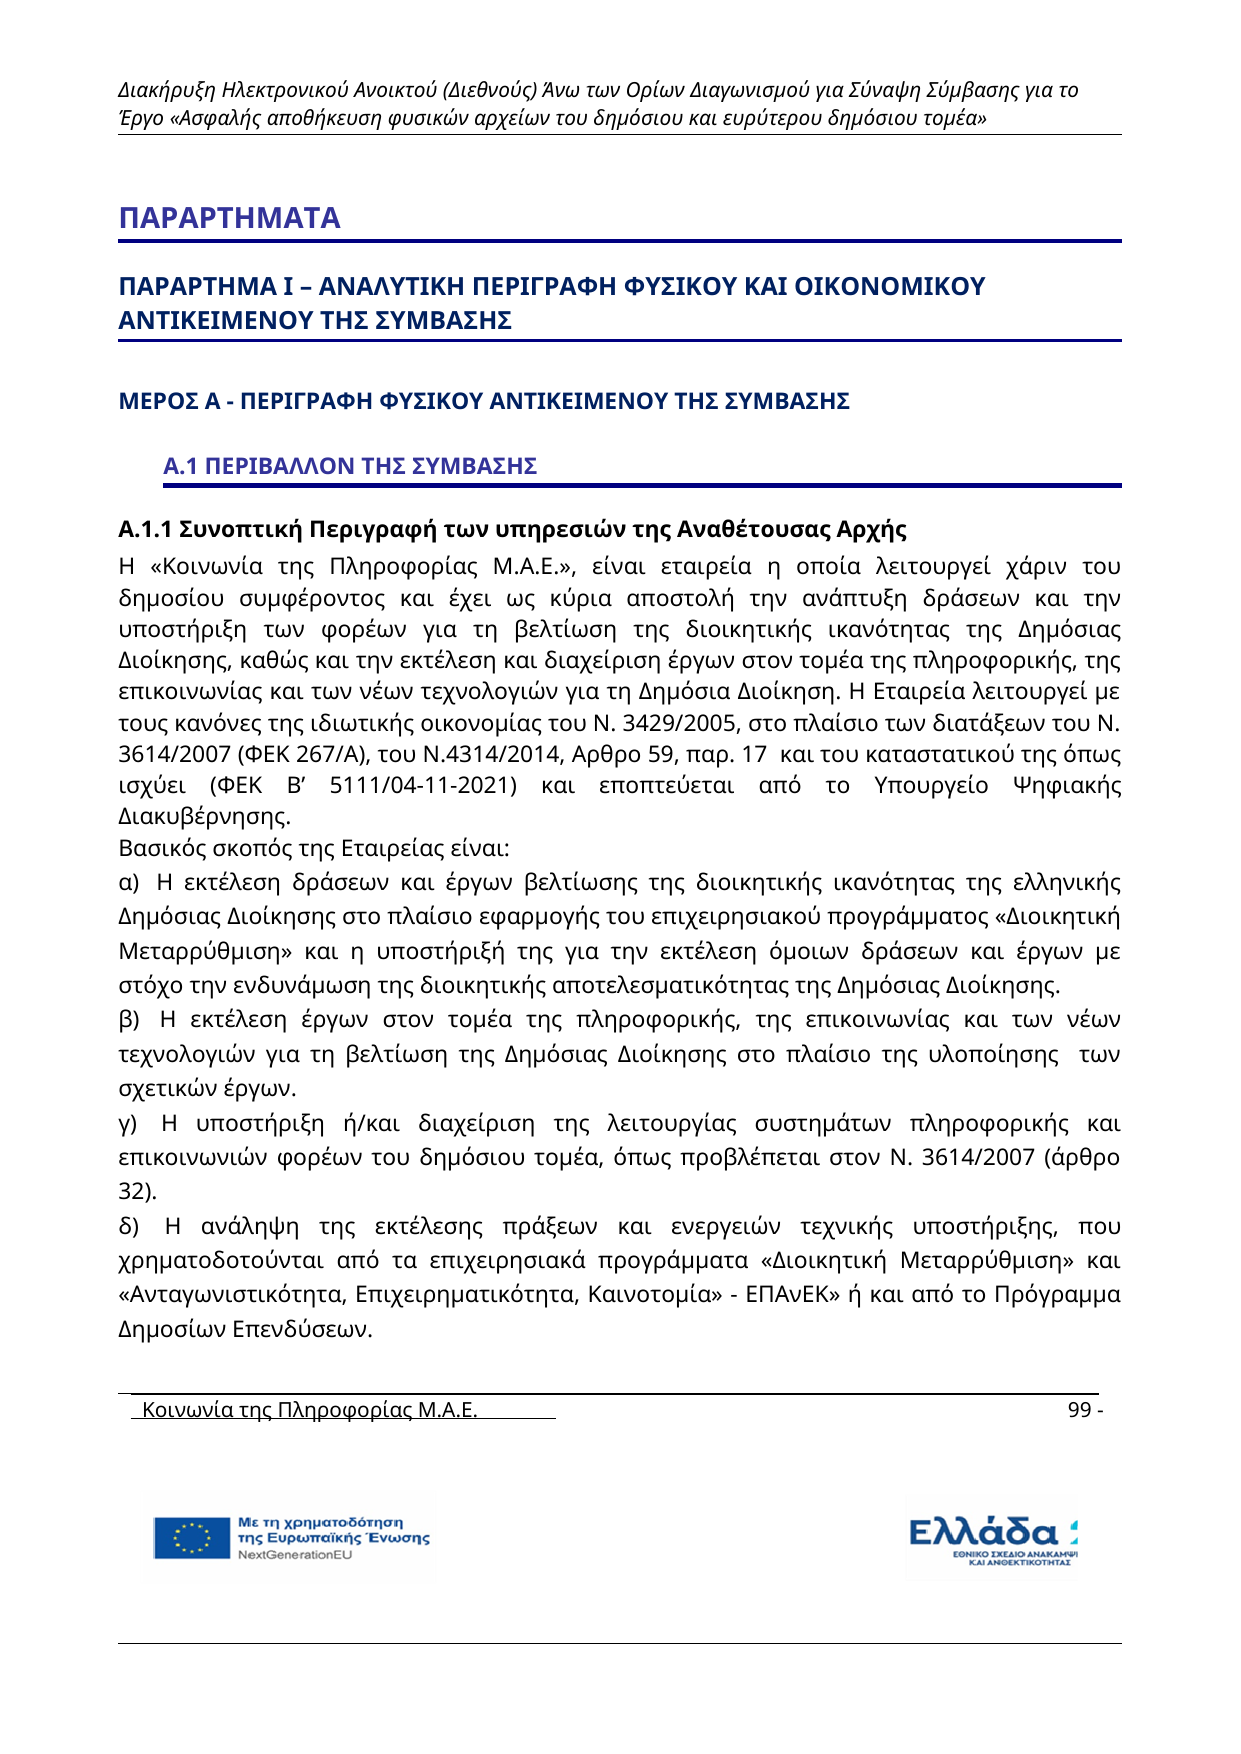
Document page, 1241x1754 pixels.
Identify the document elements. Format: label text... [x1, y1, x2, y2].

text δ) Η ανάληψη της εκτέλεσης πράξεων και ενεργειών τεχνικής υποστήριξης, που χρηματοδοτούνται από τα επιχειρησιακά προγράμματα «Διοικητική Μεταρρύθμιση» και «Ανταγωνιστικότητα, Επιχειρηματικότητα, Καινοτομία» - ΕΠΑνΕΚ» ή και από το Πρόγραμμα Δημοσίων Επενδύσεων. [118, 1210, 1122, 1344]
subtitle ΠΑΡΑΡΤΗΜΑ Ι – ΑΝΑΛΥΤΙΚΗ ΠΕΡΙΓΡΑΦΗ ΦΥΣΙΚΟΥ ΚΑΙ ΟΙΚΟΝΟΜΙΚΟΥ ΑΝΤΙΚΕΙΜΕΝΟΥ ΤΗΣ ΣΥΜΒΑΣΗΣ [118, 268, 1122, 339]
subtitle Α.1.1 Συνοπτική Περιγραφή των υπηρεσιών της Αναθέτουσας Αρχής [118, 513, 1122, 544]
text ΜΕΡΟΣ Α - ΠΕΡΙΓΡΑΦΗ ΦΥΣΙΚΟΥ ΑΝΤΙΚΕΙΜΕΝΟΥ ΤΗΣ ΣΥΜΒΑΣΗΣ [118, 385, 1122, 416]
subtitle Α.1 ΠΕΡΙΒΑΛΛΟΝ ΤΗΣ ΣΥΜΒΑΣΗΣ [163, 450, 1122, 483]
text α) Η εκτέλεση δράσεων και έργων βελτίωσης της διοικητικής ικανότητας της ελληνικής Δημόσιας Διοίκησης στο πλαίσιο εφαρμογής του επιχειρησιακού προγράμματος «Διοικητική Μεταρρύθμιση» και η υποστήριξή της για την εκτέλεση όμοιων δράσεων και έργων με στόχο την ενδυνάμωση της διοικητικής αποτελεσματικότητας της Δημόσιας Διοίκησης. [118, 866, 1122, 1000]
text Βασικός σκοπός της Εταιρείας είναι: [118, 832, 1122, 863]
text Η «Κοινωνία της Πληροφορίας Μ.Α.Ε.», είναι εταιρεία η οποία λειτουργεί χάριν του δημοσίου συμφέροντος και έχει ως κύρια αποστολή την ανάπτυξη δράσεων και την υποστήριξη των φορέων για τη βελτίωση της διοικητικής ικανότητας της Δημόσιας Διοίκησης, καθώς και την εκτέλεση και διαχείριση έργων στον τομέα της πληροφορικής, της επικοινωνίας και των νέων τεχνολογιών για τη Δημόσια Διοίκηση. Η Εταιρεία λειτουργεί με τους κανόνες της ιδιωτικής οικονομίας του N. 3429/2005, στο πλαίσιο των διατάξεων του N. 3614/2007 (ΦΕΚ 267/Α), του Ν.4314/2014, Αρθρο 59, παρ. 17 και του καταστατικού της όπως ισχύει (ΦΕΚ Β’ 5111/04-11-2021) και εποπτεύεται από το Υπουργείο Ψηφιακής Διακυβέρνησης. [118, 550, 1122, 832]
text γ) Η υποστήριξη ή/και διαχείριση της λειτουργίας συστημάτων πληροφορικής και επικοινωνιών φορέων του δημόσιου τομέα, όπως προβλέπεται στον N. 3614/2007 (άρθρο 32). [118, 1107, 1122, 1207]
subtitle ΠΑΡΑΡΤΗΜΑΤΑ [118, 197, 1122, 239]
text β) Η εκτέλεση έργων στον τομέα της πληροφορικής, της επικοινωνίας και των νέων τεχνολογιών για τη βελτίωση της Δημόσιας Διοίκησης στο πλαίσιο της υλοποίησης των σχετικών έργων. [118, 1003, 1122, 1103]
picture [130, 1487, 1078, 1628]
